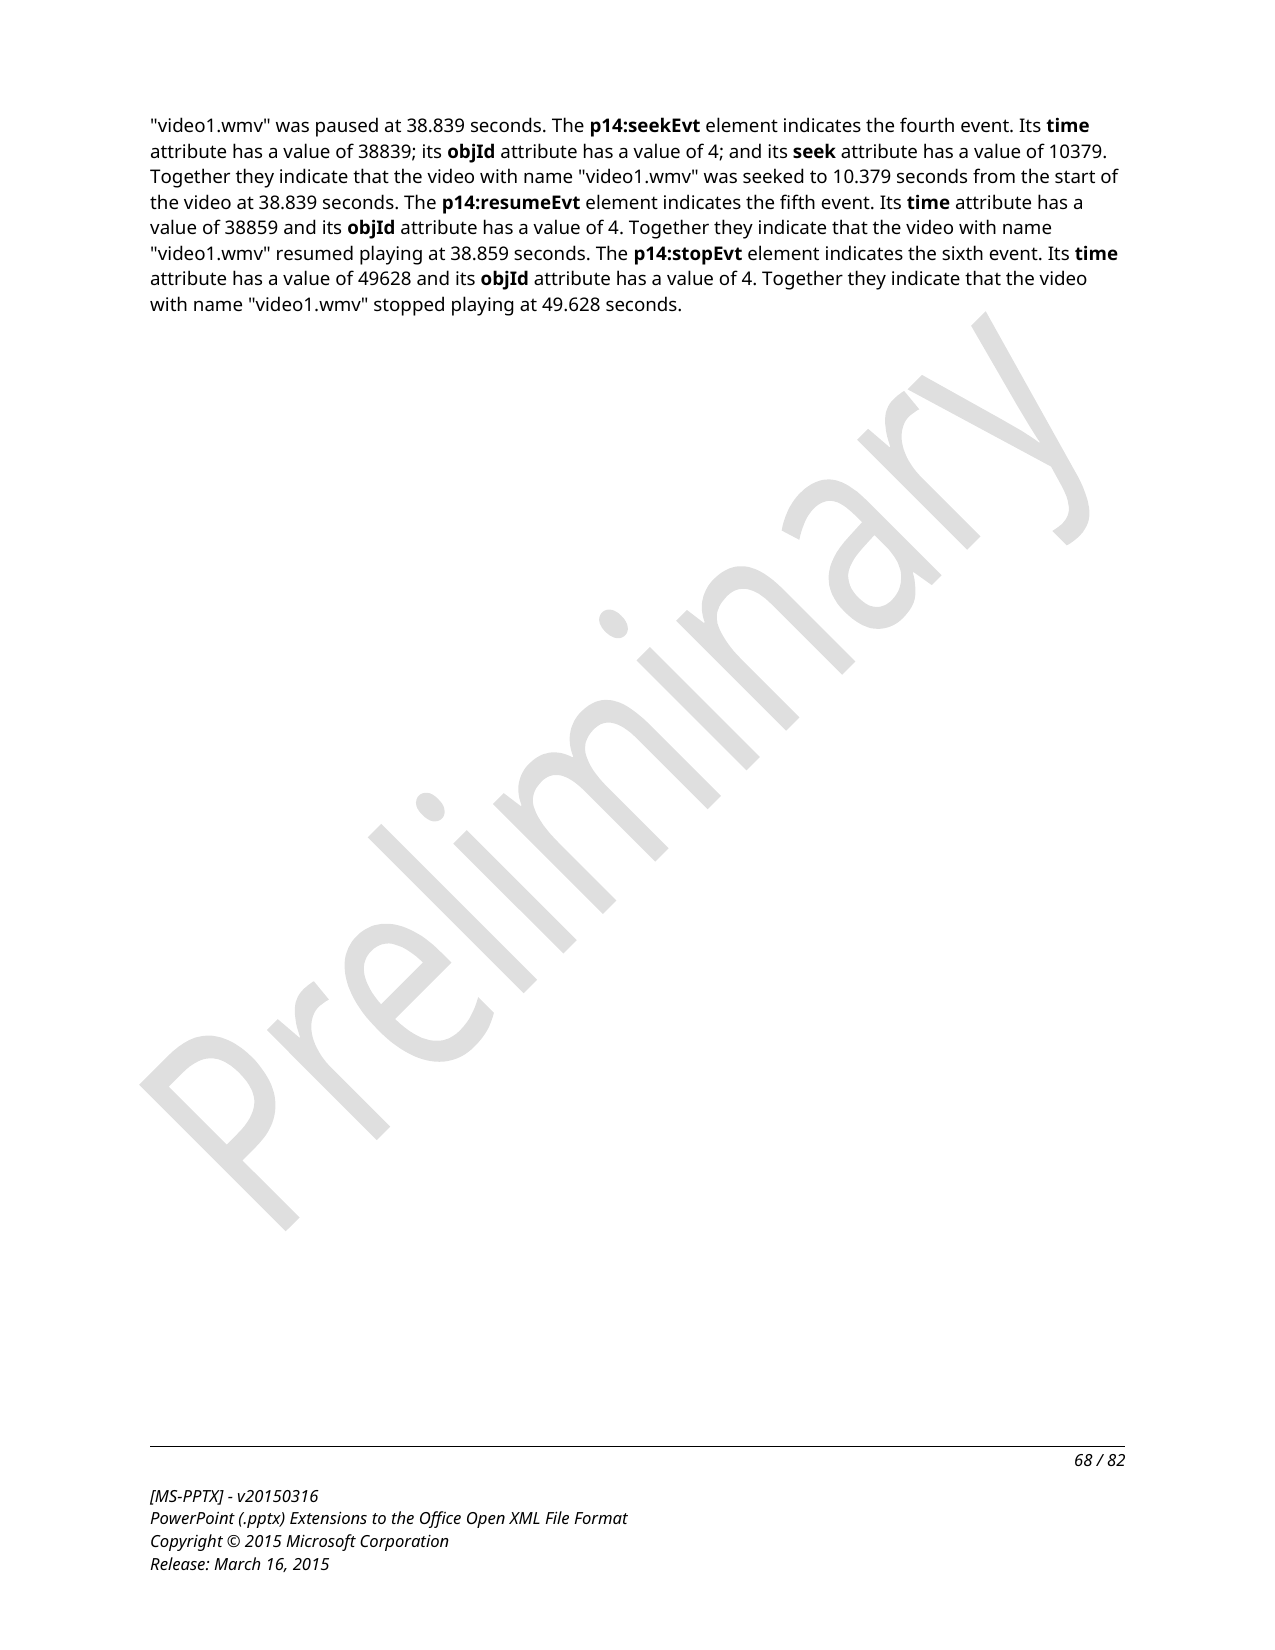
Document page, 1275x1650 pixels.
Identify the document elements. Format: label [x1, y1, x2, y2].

text [150, 112, 1125, 317]
